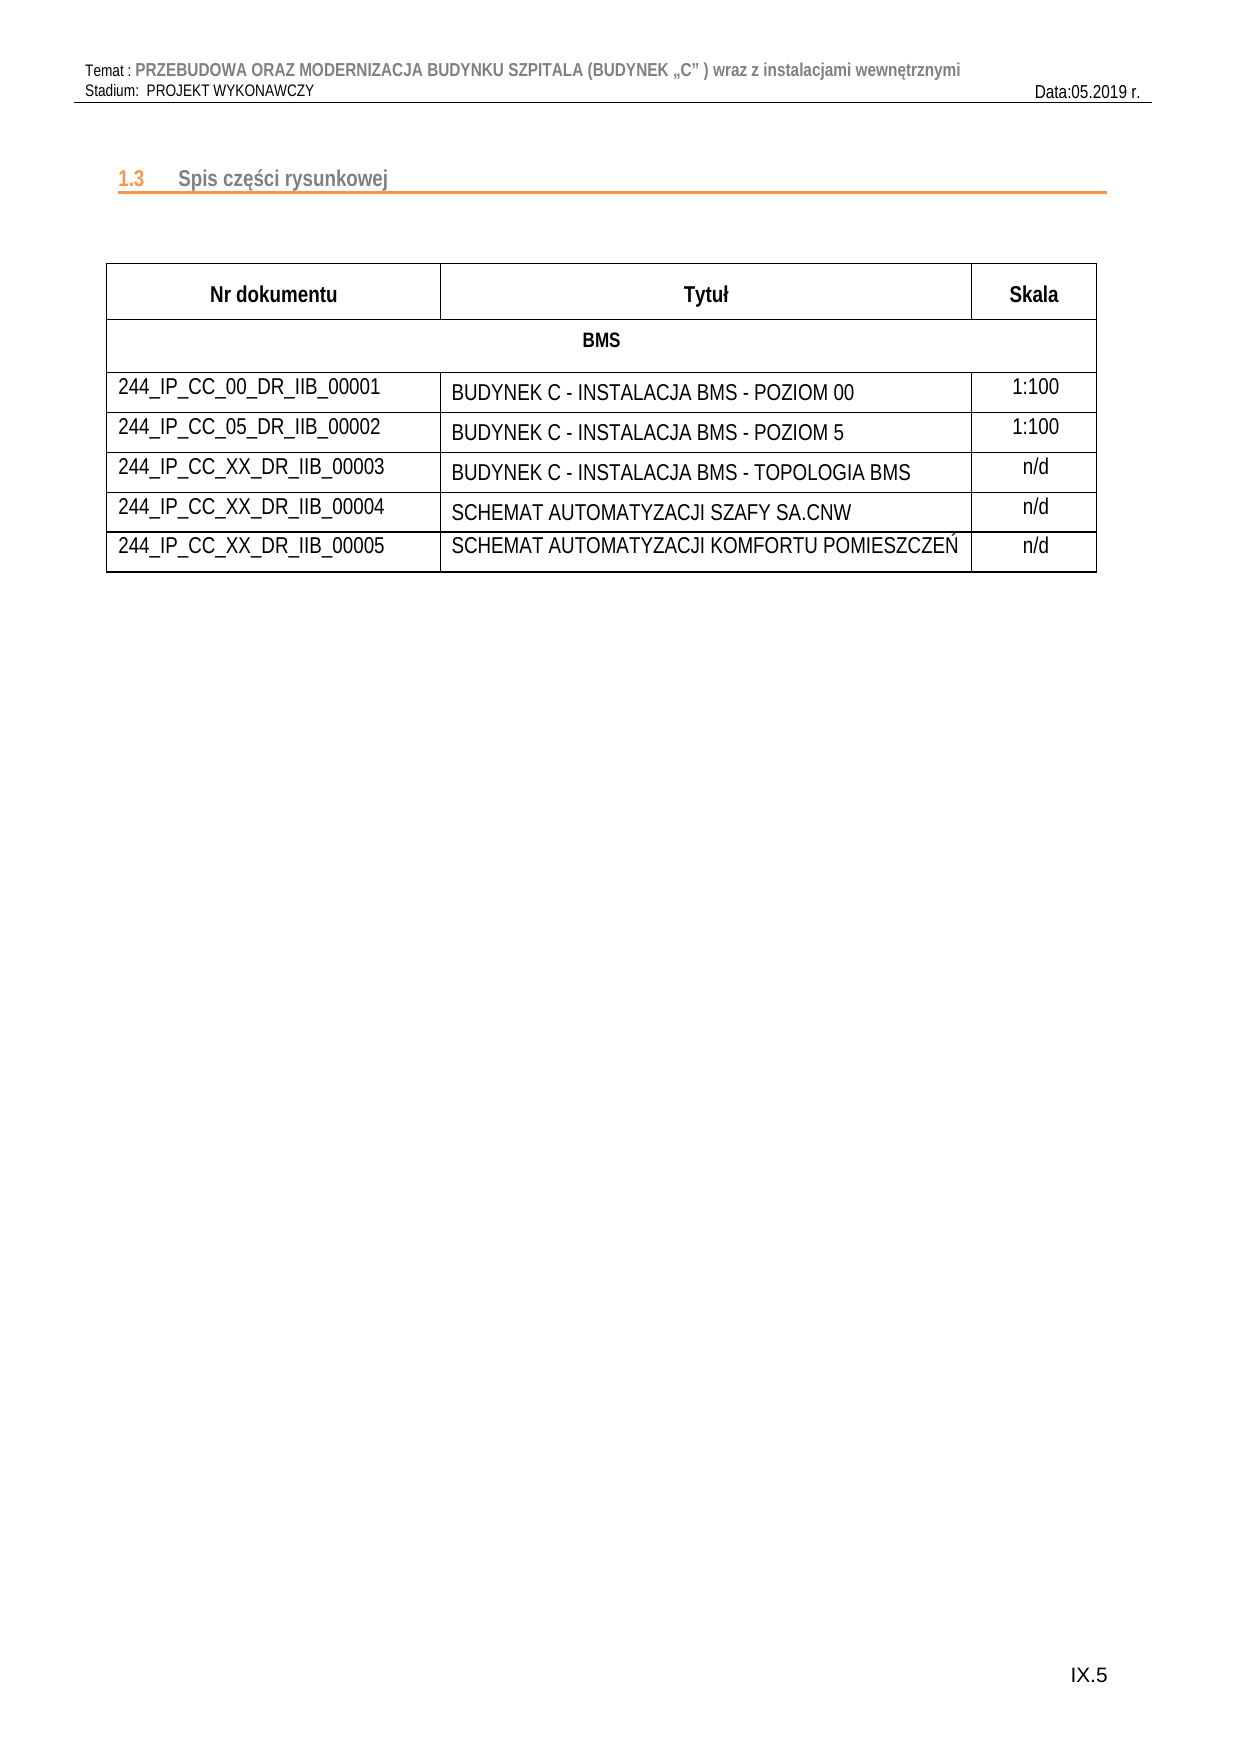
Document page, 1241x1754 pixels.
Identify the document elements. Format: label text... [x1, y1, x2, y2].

table_cell n/d [972, 533, 1096, 571]
table_cell BUDYNEK C - INSTALACJA BMS - POZIOM 00 [441, 373, 971, 412]
table_cell 1:100 [972, 413, 1096, 452]
table_cell 1:100 [972, 373, 1096, 412]
table_cell SCHEMAT AUTOMATYZACJI KOMFORTU POMIESZCZEŃ [441, 533, 971, 571]
table_cell BUDYNEK C - INSTALACJA BMS - TOPOLOGIA BMS [441, 453, 971, 492]
table_cell n/d [972, 453, 1096, 492]
table_cell 244_IP_CC_00_DR_IIB_00001 [107, 373, 440, 412]
table_cell SCHEMAT AUTOMATYZACJI SZAFY SA.CNW [441, 493, 971, 531]
table_cell 244_IP_CC_XX_DR_IIB_00004 [107, 493, 440, 531]
table_cell BUDYNEK C - INSTALACJA BMS - POZIOM 5 [441, 413, 971, 452]
table_header Skala [972, 264, 1096, 319]
table_cell 244_IP_CC_XX_DR_IIB_00005 [107, 533, 440, 571]
table_cell 244_IP_CC_XX_DR_IIB_00003 [107, 453, 440, 492]
table_cell 244_IP_CC_05_DR_IIB_00002 [107, 413, 440, 452]
table_header Tytuł [441, 264, 971, 319]
table_cell n/d [972, 493, 1096, 531]
table_cell BMS [107, 320, 1096, 372]
subtitle Spis części rysunkowej [118, 165, 1107, 191]
table_header Nr dokumentu [107, 264, 440, 319]
